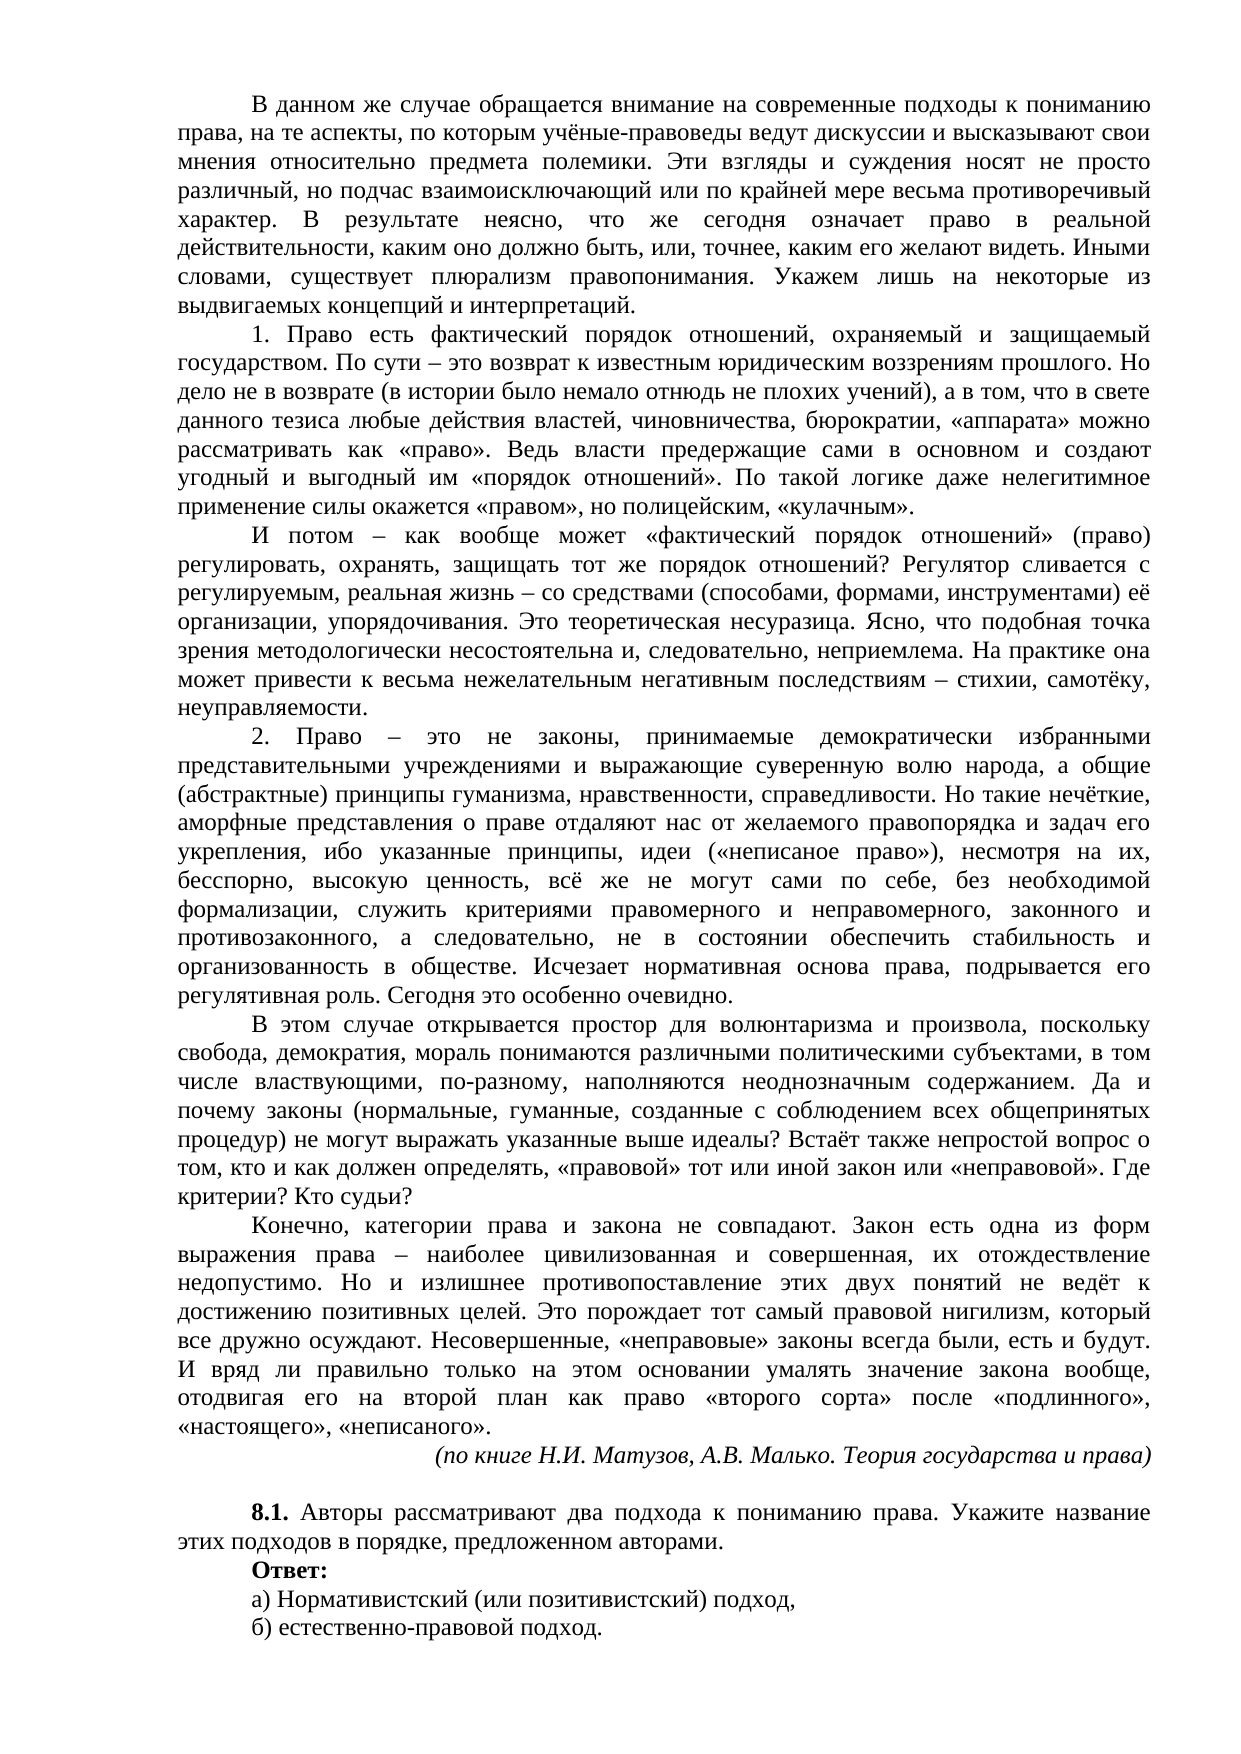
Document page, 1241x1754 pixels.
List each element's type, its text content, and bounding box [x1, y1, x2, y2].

text б) естественно-правовой подход. [177, 1612, 1152, 1641]
text (по книге Н.И. Матузов, А.В. Малько. Теория государства и права) [177, 1440, 1152, 1469]
text Ответ: [177, 1555, 1152, 1584]
text В этом случае открывается простор для волюнтаризма и произвола, поскольку свобода, демократия, мораль понимаются различными политическими субъектами, в том числе властвующими, по-разному, наполняются неоднозначным содержанием. Да и почему законы (нормальные, гуманные, созданные с соблюдением всех общепринятых процедур) не могут выражать указанные выше идеалы? Встаёт также непростой вопрос о том, кто и как должен определять, «правовой» тот или иной закон или «неправовой». Где критерии? Кто судьи? [177, 1009, 1152, 1210]
text Конечно, категории права и закона не совпадают. Закон есть одна из форм выражения права – наиболее цивилизованная и совершенная, их отождествление недопустимо. Но и излишнее противопоставление этих двух понятий не ведёт к достижению позитивных целей. Это порождает тот самый правовой нигилизм, который все дружно осуждают. Несовершенные, «неправовые» законы всегда были, есть и будут. И вряд ли правильно только на этом основании умалять значение закона вообще, отодвигая его на второй план как право «второго сорта» после «подлинного», «настоящего», «неписаного». [177, 1210, 1152, 1440]
text 1. Право есть фактический порядок отношений, охраняемый и защищаемый государством. По сути – это возврат к известным юридическим воззрениям прошлого. Но дело не в возврате (в истории было немало отнюдь не плохих учений), а в том, что в свете данного тезиса любые действия властей, чиновничества, бюрократии, «аппарата» можно рассматривать как «право». Ведь власти предержащие сами в основном и создают угодный и выгодный им «порядок отношений». По такой логике даже нелегитимное применение силы окажется «правом», но полицейским, «кулачным». [177, 319, 1152, 520]
text 8.1. Авторы рассматривают два подхода к пониманию права. Укажите название этих подходов в порядке, предложенном авторами. [177, 1497, 1152, 1555]
text И потом – как вообще может «фактический порядок отношений» (право) регулировать, охранять, защищать тот же порядок отношений? Регулятор сливается с регулируемым, реальная жизнь – со средствами (способами, формами, инструментами) её организации, упорядочивания. Это теоретическая несуразица. Ясно, что подобная точка зрения методологически несостоятельна и, следовательно, неприемлема. На практике она может привести к весьма нежелательным негативным последствиям – стихии, самотёку, неуправляемости. [177, 520, 1152, 721]
text 2. Право – это не законы, принимаемые демократически избранными представительными учреждениями и выражающие суверенную волю народа, а общие (абстрактные) принципы гуманизма, нравственности, справедливости. Но такие нечёткие, аморфные представления о праве отдаляют нас от желаемого правопорядка и задач его укрепления, ибо указанные принципы, идеи («неписаное право»), несмотря на их, бесспорно, высокую ценность, всё же не могут сами по себе, без необходимой формализации, служить критериями правомерного и неправомерного, законного и противозаконного, а следовательно, не в состоянии обеспечить стабильность и организованность в обществе. Исчезает нормативная основа права, подрывается его регулятивная роль. Сегодня это особенно очевидно. [177, 721, 1152, 1009]
text В данном же случае обращается внимание на современные подходы к пониманию права, на те аспекты, по которым учёные-правоведы ведут дискуссии и высказывают свои мнения относительно предмета полемики. Эти взгляды и суждения носят не просто различный, но подчас взаимоисключающий или по крайней мере весьма противоречивый характер. В результате неясно, что же сегодня означает право в реальной действительности, каким оно должно быть, или, точнее, каким его желают видеть. Иными словами, существует плюрализм правопонимания. Укажем лишь на некоторые из выдвигаемых концепций и интерпретаций. [177, 89, 1152, 319]
text а) Нормативистский (или позитивистский) подход, [177, 1584, 1152, 1612]
